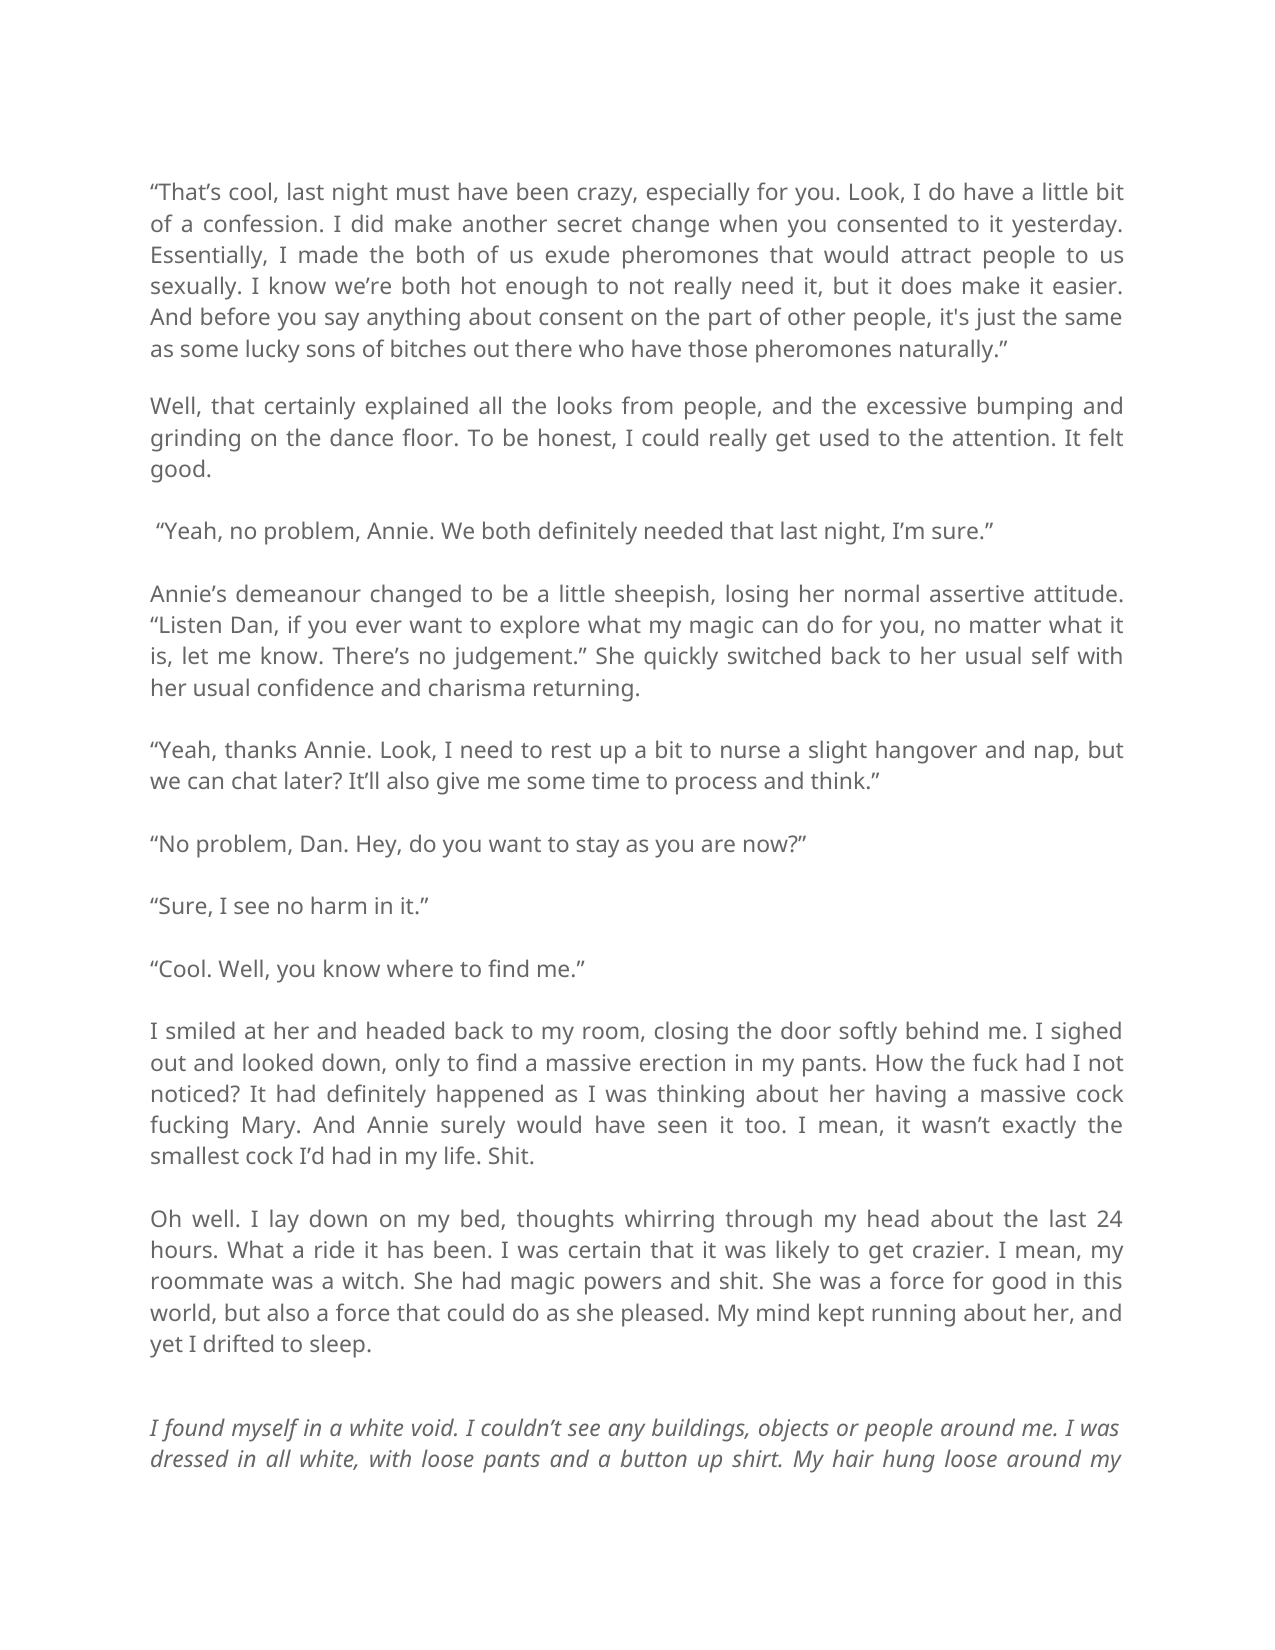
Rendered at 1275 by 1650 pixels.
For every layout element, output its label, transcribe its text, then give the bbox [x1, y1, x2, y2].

text I smiled at her and headed back to my room, closing the door softly behind me. I sighed out and looked down, only to find a massive erection in my pants. How the fuck had I not noticed? It had definitely happened as I was thinking about her having a massive cock fucking Mary. And Annie surely would have seen it too. I mean, it wasn’t exactly the smallest cock I’d had in my life. Shit. [150, 1015, 1125, 1171]
text Annie’s demeanour changed to be a little sheepish, losing her normal assertive attitude. “Listen Dan, if you ever want to explore what my magic can do for you, no matter what it is, let me know. There’s no judgement.” She quickly switched back to her usual self with her usual confidence and charisma returning. [150, 578, 1125, 703]
text Well, that certainly explained all the looks from people, and the excessive bumping and grinding on the dance floor. To be honest, I could really get used to the attention. It felt good. [150, 390, 1125, 484]
text “Sure, I see no harm in it.” [150, 890, 1125, 921]
text “Yeah, thanks Annie. Look, I need to rest up a bit to nurse a slight hangover and nap, but we can chat later? It’ll also give me some time to process and think.” [150, 734, 1125, 796]
text “Yeah, no problem, Annie. We both definitely needed that last night, I’m sure.” [150, 484, 1125, 546]
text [150, 1412, 1125, 1474]
text “That’s cool, last night must have been crazy, especially for you. Look, I do have a little bit of a confession. I did make another secret change when you consented to it yesterday. Essentially, I made the both of us exude pheromones that would attract people to us sexually. I know we’re both hot enough to not really need it, but it does make it easier. And before you say anything about consent on the part of other people, it's just the same as some lucky sons of bitches out there who have those pheromones naturally.” [150, 176, 1125, 364]
text Oh well. I lay down on my bed, thoughts whirring through my head about the last 24 hours. What a ride it has been. I was certain that it was likely to get crazier. I mean, my roommate was a witch. She had magic powers and shit. She was a force for good in this world, but also a force that could do as she pleased. My mind kept running about her, and yet I drifted to sleep. [150, 1203, 1125, 1359]
text “Cool. Well, you know where to find me.” [150, 953, 1125, 984]
text “No problem, Dan. Hey, do you want to stay as you are now?” [150, 828, 1125, 859]
